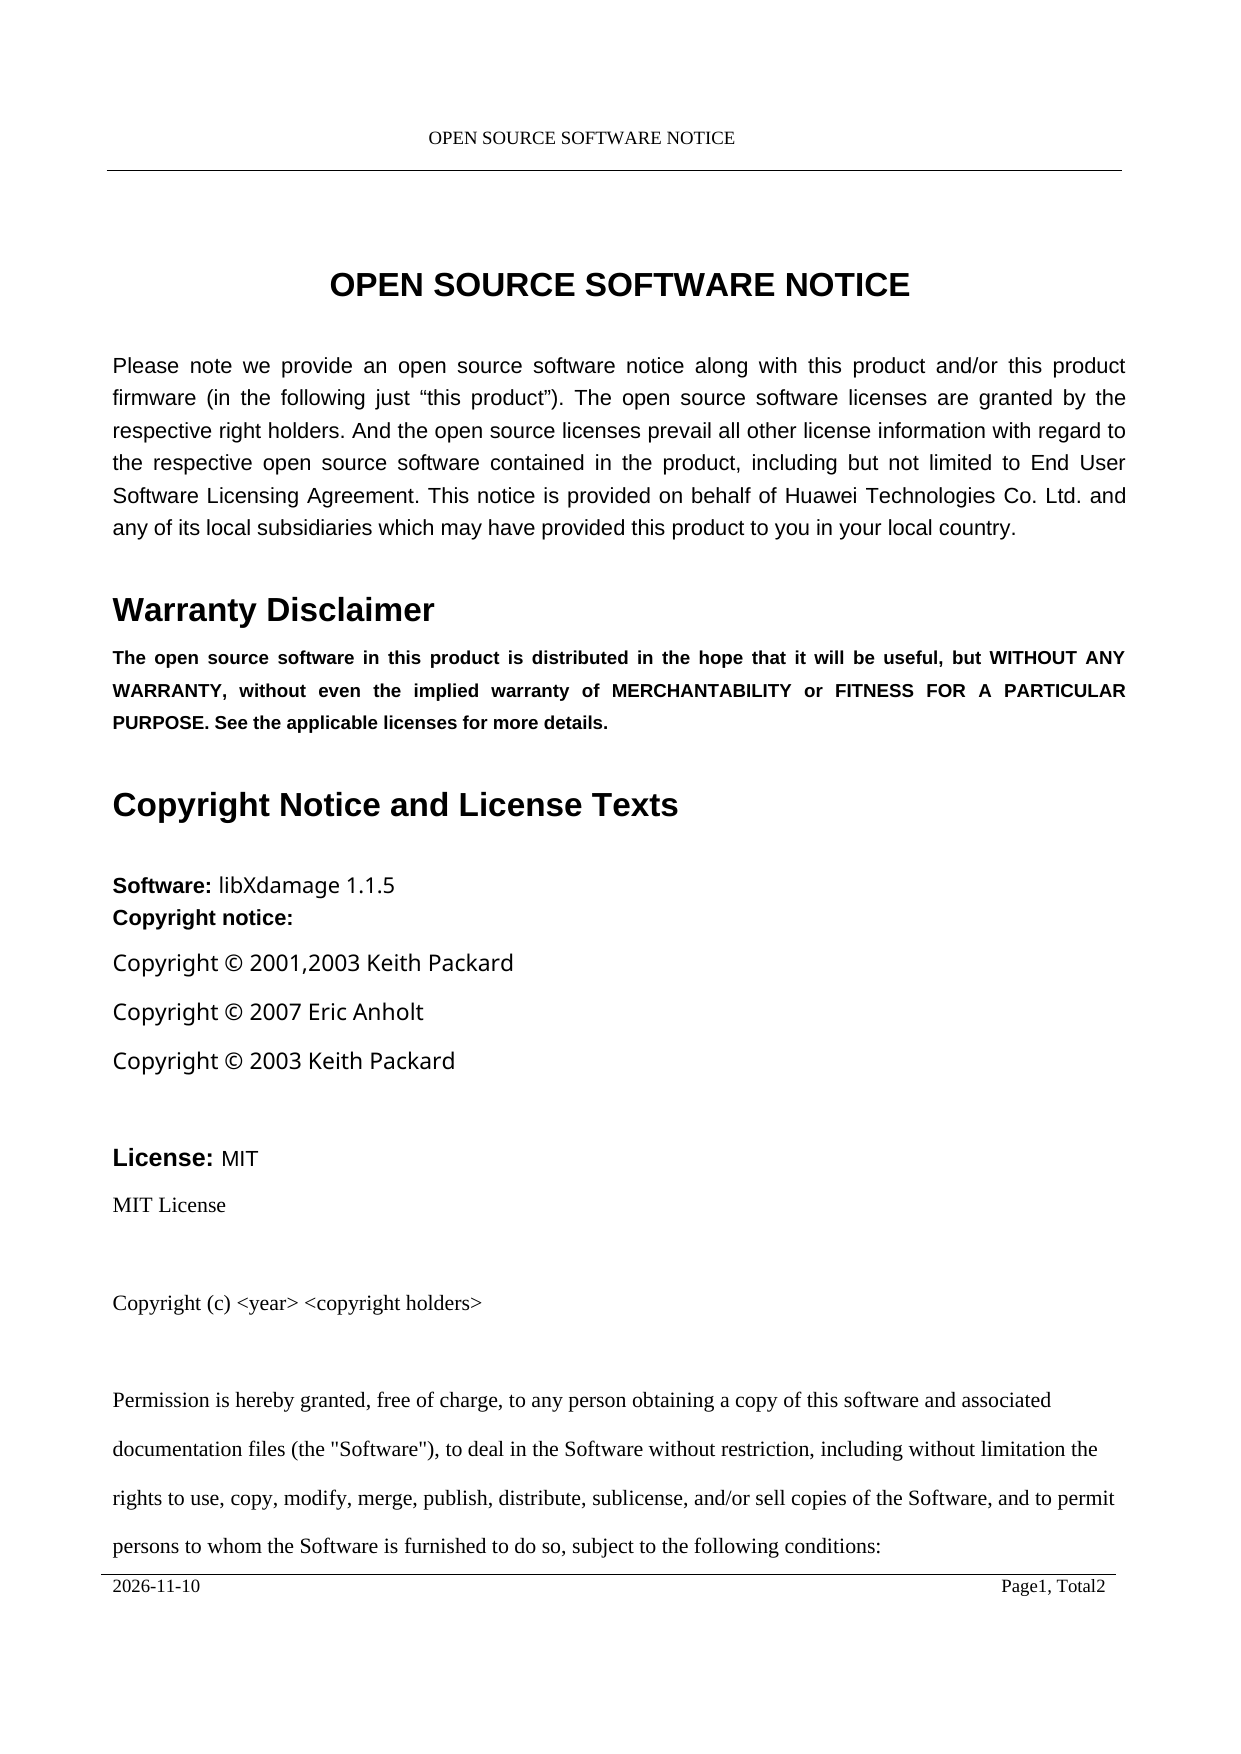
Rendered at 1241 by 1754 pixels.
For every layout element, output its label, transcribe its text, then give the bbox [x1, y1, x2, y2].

text Copyright © 2001,2003 Keith Packard Copyright © 2007 Eric Anholt Copyright © 2003 Keith Packard [112, 947, 1128, 1125]
text Please note we provide an open source software notice along with this product and/or this product firmware (in the following just “this product”). The open source software licenses are granted by the respective right holders. And the open source licenses prevail all other license information with regard to the respective open source software contained in the product, including but not limited to End User Software Licensing Agreement. This notice is provided on behalf of Huawei Technologies Co. Ltd. and any of its local subsidiaries which may have provided this product to you in your local country. [112, 349, 1128, 544]
text Warranty Disclaimer [112, 576, 1128, 641]
text OPEN SOURCE SOFTWARE NOTICE [112, 251, 1128, 316]
text License: MIT [112, 1142, 1128, 1174]
text Copyright Notice and License Texts [112, 771, 1128, 836]
text Software: libXdamage 1.1.5 [112, 869, 1128, 901]
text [112, 1188, 1128, 1562]
text The open source software in this product is distributed in the hope that it will be useful, but WITHOUT ANY WARRANTY, without even the implied warranty of MERCHANTABILITY or FITNESS FOR A PARTICULAR PURPOSE. See the applicable licenses for more details. [112, 641, 1128, 739]
text Copyright notice: [112, 901, 1128, 934]
